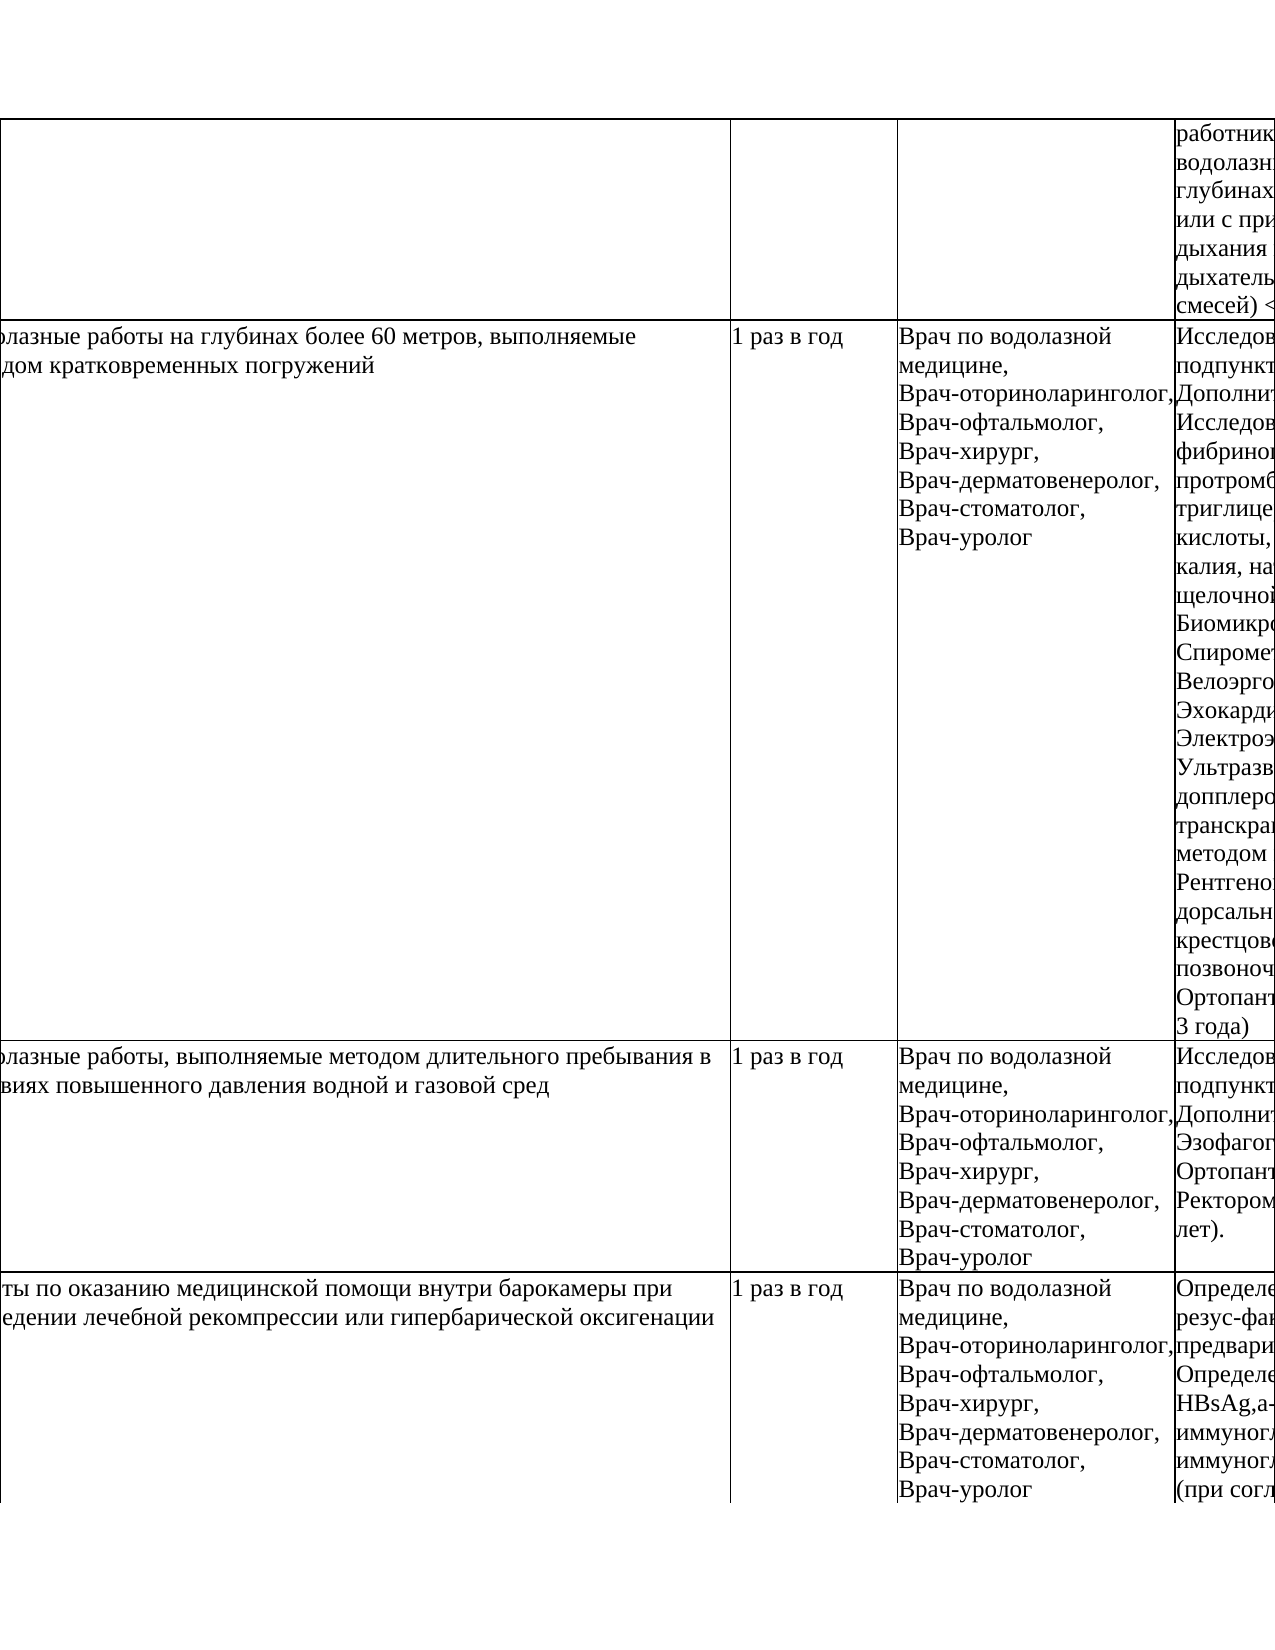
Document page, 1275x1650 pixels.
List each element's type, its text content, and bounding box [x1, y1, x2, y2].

table_cell Врач по водолазной медицине, Врач-оториноларинголог, Врач-офтальмолог, Врач-хирург, Врач-дерматовенеролог, Врач-стоматолог, Врач-уролог [898, 1041, 1174, 1271]
table_cell Водолазные работы, выполняемые методом длительного пребывания в условиях повышенного давления водной и газовой сред [1, 1041, 730, 1271]
table_cell [898, 120, 1174, 319]
table_cell Врач по водолазной медицине, Врач-оториноларинголог, Врач-офтальмолог, Врач-хирург, Врач-дерматовенеролог, Врач-стоматолог, Врач-уролог [898, 321, 1174, 1040]
table_cell [731, 120, 897, 319]
table_cell 1 раз в год [731, 1041, 897, 1271]
table_cell Водолазные работы на глубинах более 60 метров, выполняемые методом кратковременных погружений [1, 321, 730, 1040]
table_cell 1 раз в год [731, 321, 897, 1040]
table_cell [898, 1273, 1174, 1503]
table_cell [1, 120, 730, 319]
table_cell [1176, 1273, 1274, 1503]
table_cell 1 раз в год [731, 1273, 897, 1503]
table_cell Исследования, указанные в подпункте 19.2. Дополнительно: Эзофагогастродуоденоскопия Ортопантомография Ректороманоскопия (1 раз в 5 лет). [1176, 1041, 1274, 1271]
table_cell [1, 1273, 730, 1503]
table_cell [1176, 120, 1274, 319]
table_cell Исследования, указанные в подпункте 19.1. Дополнительно: Исследование уровня фибриногена, протромбинового индекса, триглицеридов, мочевой кислоты, общего белка, калия, натрия, железа, щелочной фосфатазы в крови Биомикроскопия глаза Спирометрия Велоэргометрия Эхокардиография Электроэнцефалография Ультразвуковая допплерография транскраниальная артерий методом мониторирования Рентгенография шейно-дорсального и пояснично-крестцового отдела позвоночника (1 раз в 5 лет) Ортопантомография (1 раз в 3 года) [1176, 321, 1274, 1040]
